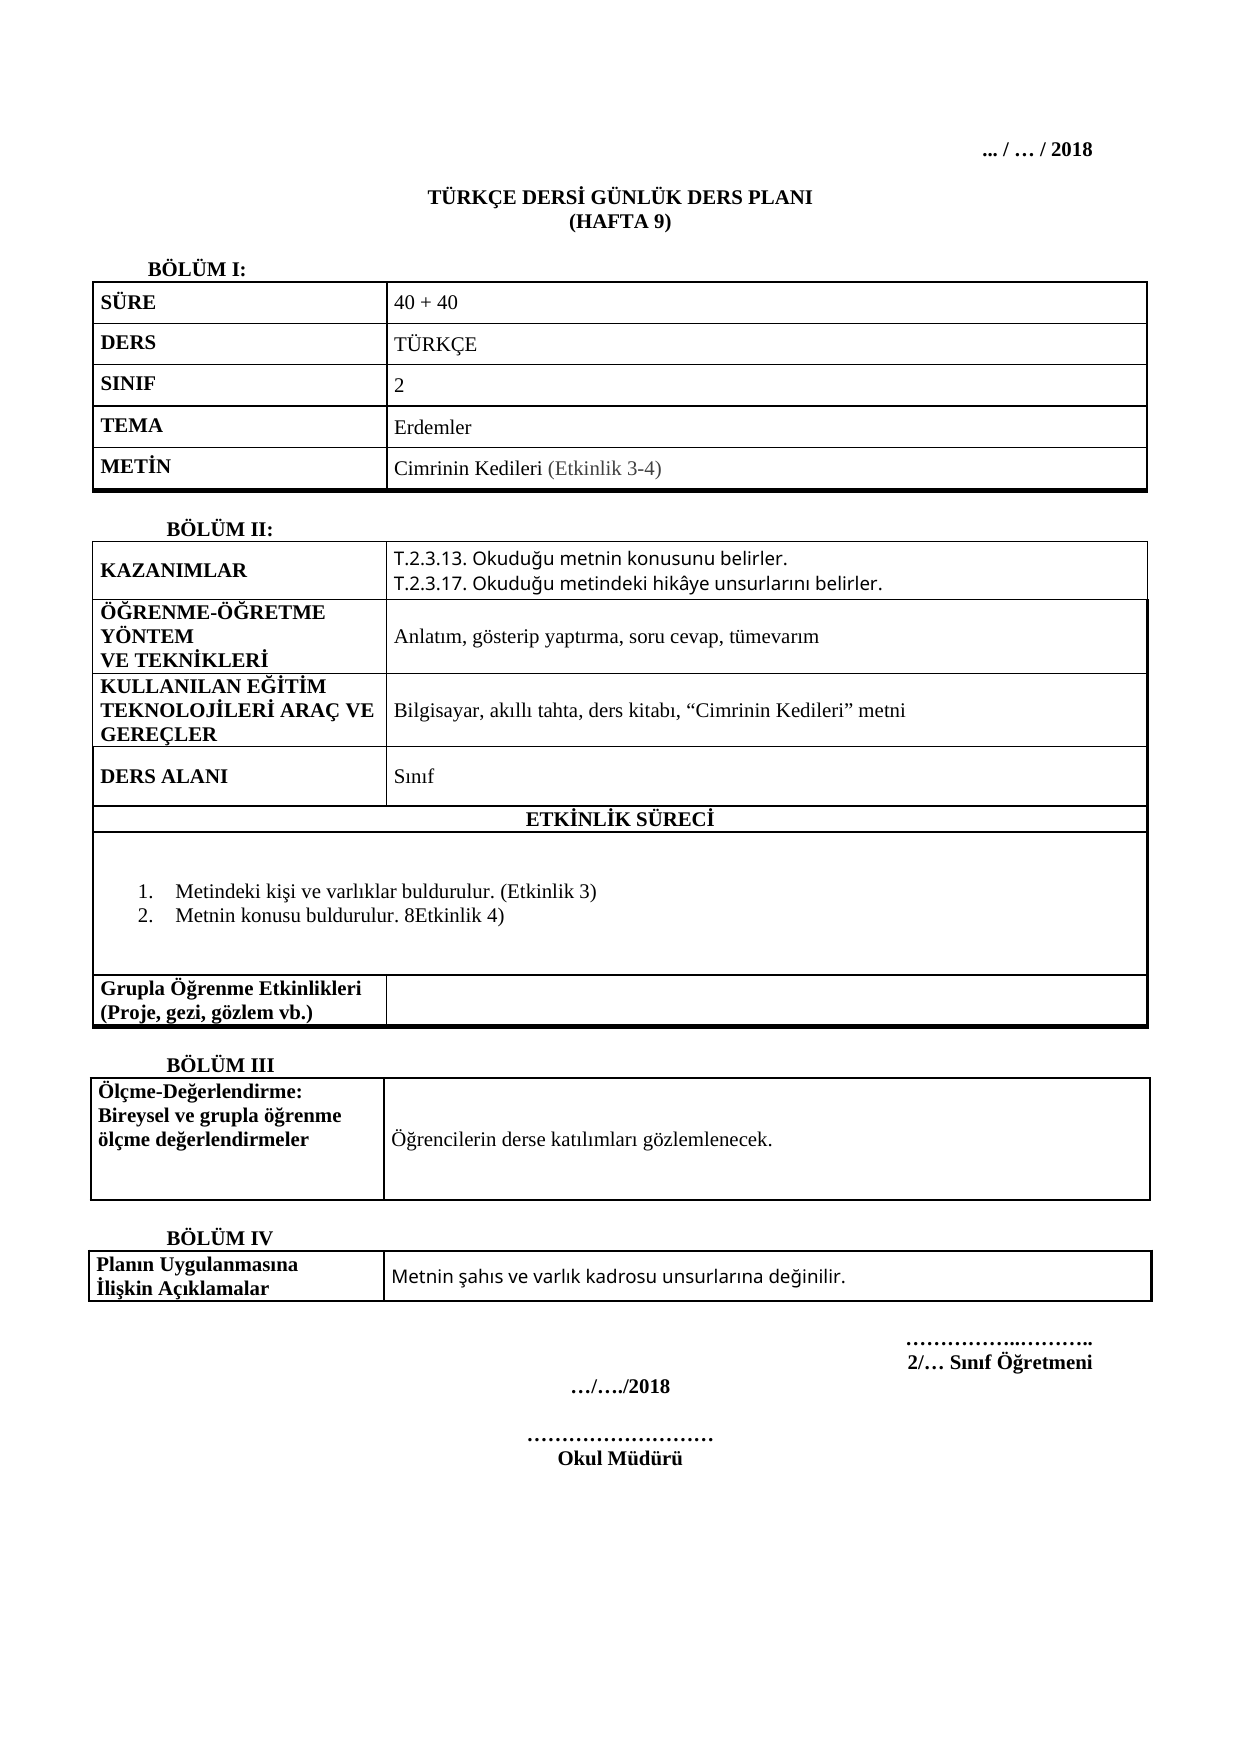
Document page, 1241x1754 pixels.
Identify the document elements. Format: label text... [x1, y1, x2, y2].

text (HAFTA 9) [148, 209, 1092, 233]
table_cell Metindeki kişi ve varlıklar buldurulur. (Etkinlik 3) Metnin konusu buldurulur. 8Etkinlik 4) [94, 833, 1146, 974]
table_cell Sınıf [387, 747, 1146, 805]
text BÖLÜM II: [148, 517, 1092, 541]
subtitle BÖLÜM III [148, 1053, 1092, 1077]
table_header SÜRE [94, 283, 386, 322]
text 2/… Sınıf Öğretmeni [148, 1350, 1092, 1374]
text Okul Müdürü [148, 1446, 1092, 1470]
table_cell Anlatım, gösterip yaptırma, soru cevap, tümevarım [387, 600, 1146, 672]
table_cell 2 [388, 365, 1146, 405]
table_cell Cimrinin Kedileri (Etkinlik 3-4) [388, 448, 1146, 488]
table_cell SINIF [94, 365, 386, 405]
table_cell ETKİNLİK SÜRECİ [94, 807, 1146, 831]
table_cell METİN [94, 448, 386, 488]
table_cell [387, 976, 1146, 1024]
table_cell Bilgisayar, akıllı tahta, ders kitabı, “Cimrinin Kedileri” metni [387, 674, 1146, 746]
text ... / … / 2018 [148, 137, 1092, 161]
table_cell TÜRKÇE [388, 324, 1146, 364]
text ……………………… [148, 1422, 1092, 1446]
table_header Planın Uygulanmasına İlişkin Açıklamalar [90, 1252, 383, 1300]
subtitle BÖLÜM IV [148, 1226, 1092, 1249]
table_header Ölçme-Değerlendirme: Bireysel ve grupla öğrenme ölçme değerlendirmeler [92, 1079, 383, 1199]
table_cell KULLANILAN EĞİTİM TEKNOLOJİLERİ ARAÇ VE GEREÇLER [93, 674, 386, 746]
table_cell DERS [94, 324, 386, 364]
text …/…./2018 [148, 1374, 1092, 1398]
table_cell Erdemler [388, 407, 1146, 447]
table_cell DERS ALANI [94, 747, 386, 805]
text TÜRKÇE DERSİ GÜNLÜK DERS PLANI [148, 185, 1092, 209]
table_header 40 + 40 [388, 283, 1146, 322]
table_header T.2.3.13. Okuduğu metnin konusunu belirler. T.2.3.17. Okuduğu metindeki hikâye unsurlarını belirler. [387, 542, 1147, 599]
table_cell ÖĞRENME-ÖĞRETME YÖNTEM VE TEKNİKLERİ [93, 600, 386, 672]
table_header Metnin şahıs ve varlık kadrosu unsurlarına değinilir. [385, 1252, 1150, 1300]
table_header KAZANIMLAR [93, 542, 386, 599]
text ……………..……….. [148, 1326, 1092, 1350]
text BÖLÜM I: [148, 257, 1092, 281]
table_cell Grupla Öğrenme Etkinlikleri (Proje, gezi, gözlem vb.) [94, 976, 386, 1024]
table_cell TEMA [94, 407, 386, 447]
table_header Öğrencilerin derse katılımları gözlemlenecek. [385, 1079, 1149, 1199]
